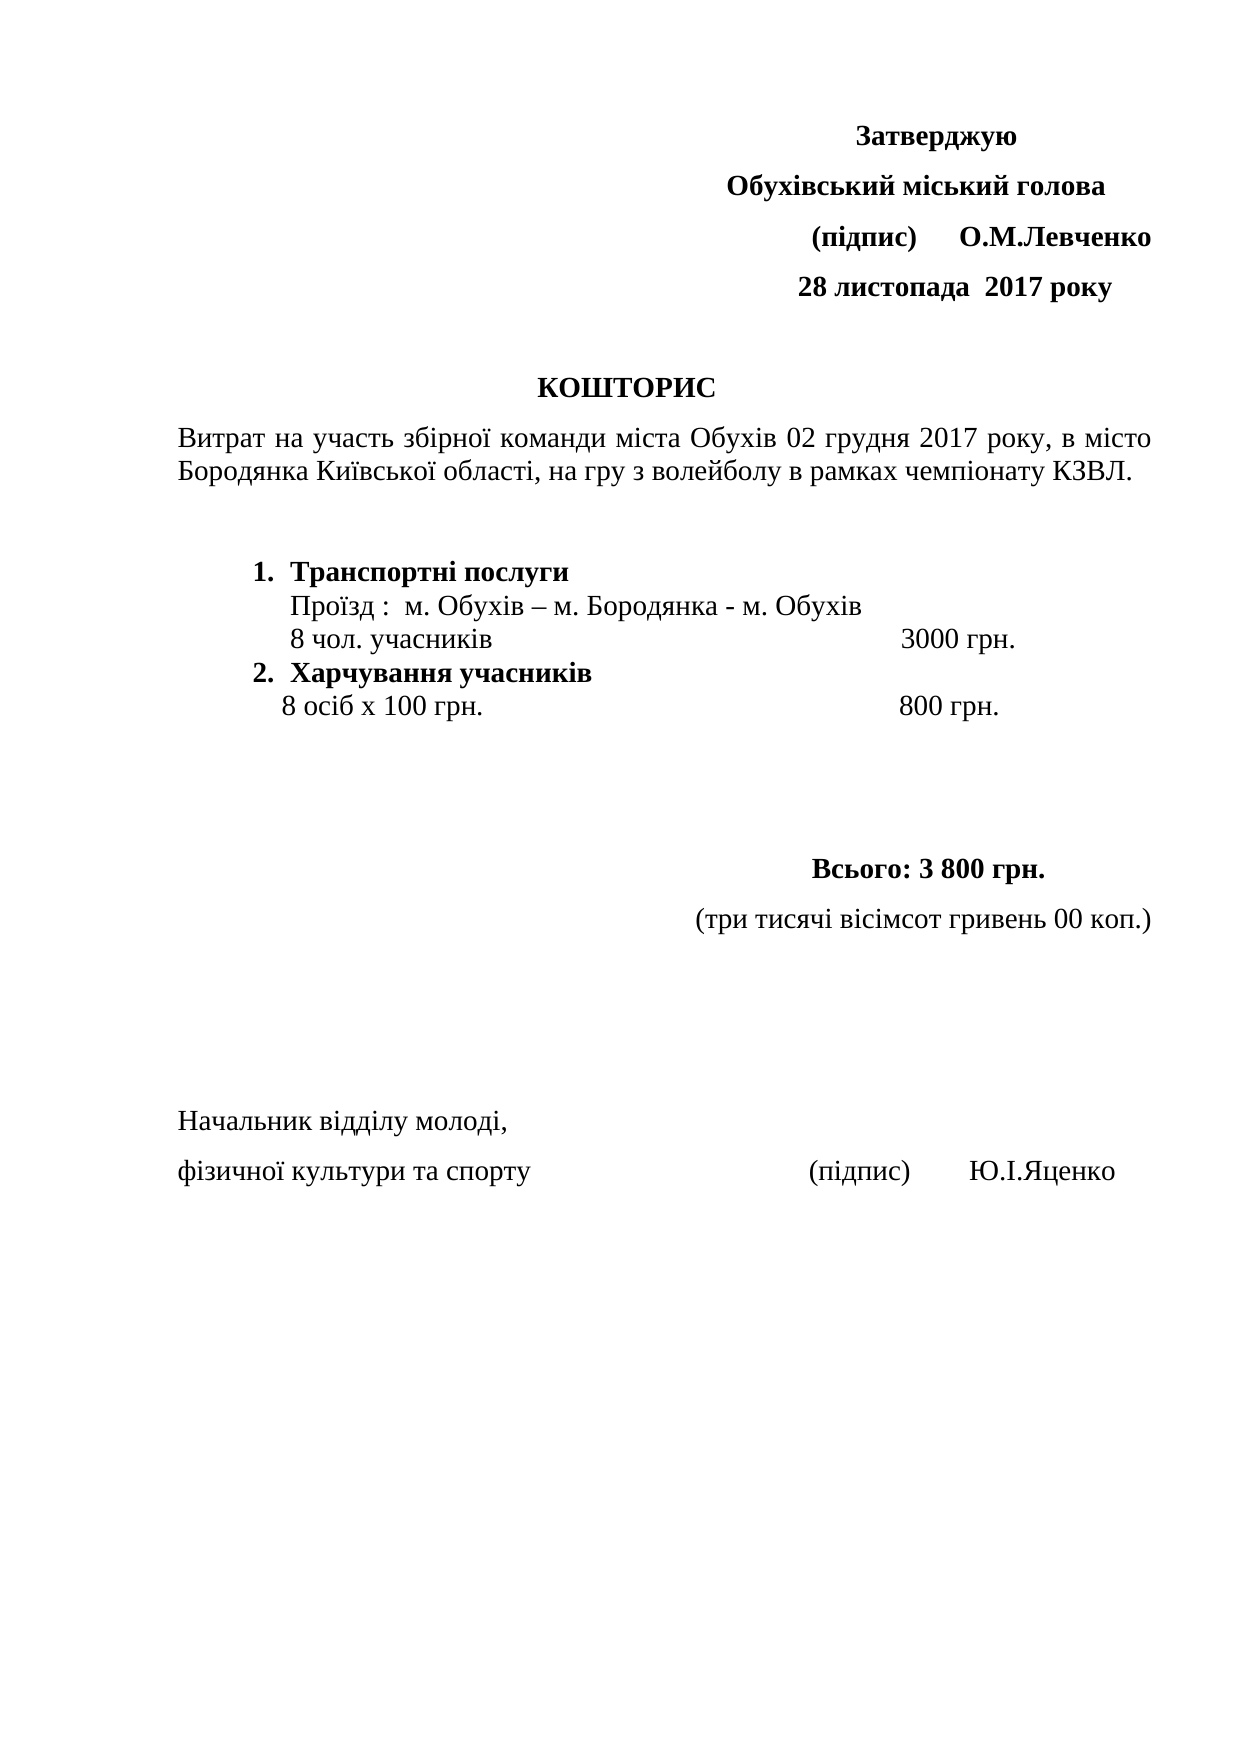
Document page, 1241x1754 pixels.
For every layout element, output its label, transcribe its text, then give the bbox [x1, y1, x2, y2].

text (підпис) О.М.Левченко [177, 219, 1152, 252]
text 28 листопада 2017 року [177, 269, 1152, 303]
list Харчування учасників [252, 655, 1152, 688]
text Затверджую [177, 118, 1152, 152]
text Проїзд : м. Обухів – м. Бородянка - м. Обухів [290, 588, 1152, 621]
text Начальник відділу молоді, [177, 1103, 1152, 1136]
list Транспортні послуги [252, 554, 1152, 588]
text Обухівський міський голова [177, 168, 1152, 202]
text 8 осіб х 100 грн. 800 грн. [252, 688, 1152, 722]
text Всього: 3 800 грн. [177, 851, 1152, 885]
text (три тисячі вісімсот гривень 00 коп.) [177, 902, 1152, 935]
text Витрат на участь збірної команди міста Обухів 02 грудня 2017 року, в місто Бородянка Київської області, на гру з волейболу в рамках чемпіонату КЗВЛ. [177, 420, 1152, 487]
text КОШТОРИС [177, 370, 1152, 403]
text 8 чол. учасників 3000 грн. [290, 621, 1152, 655]
text фізичної культури та спорту (підпис) Ю.І.Яценко [177, 1153, 1152, 1187]
